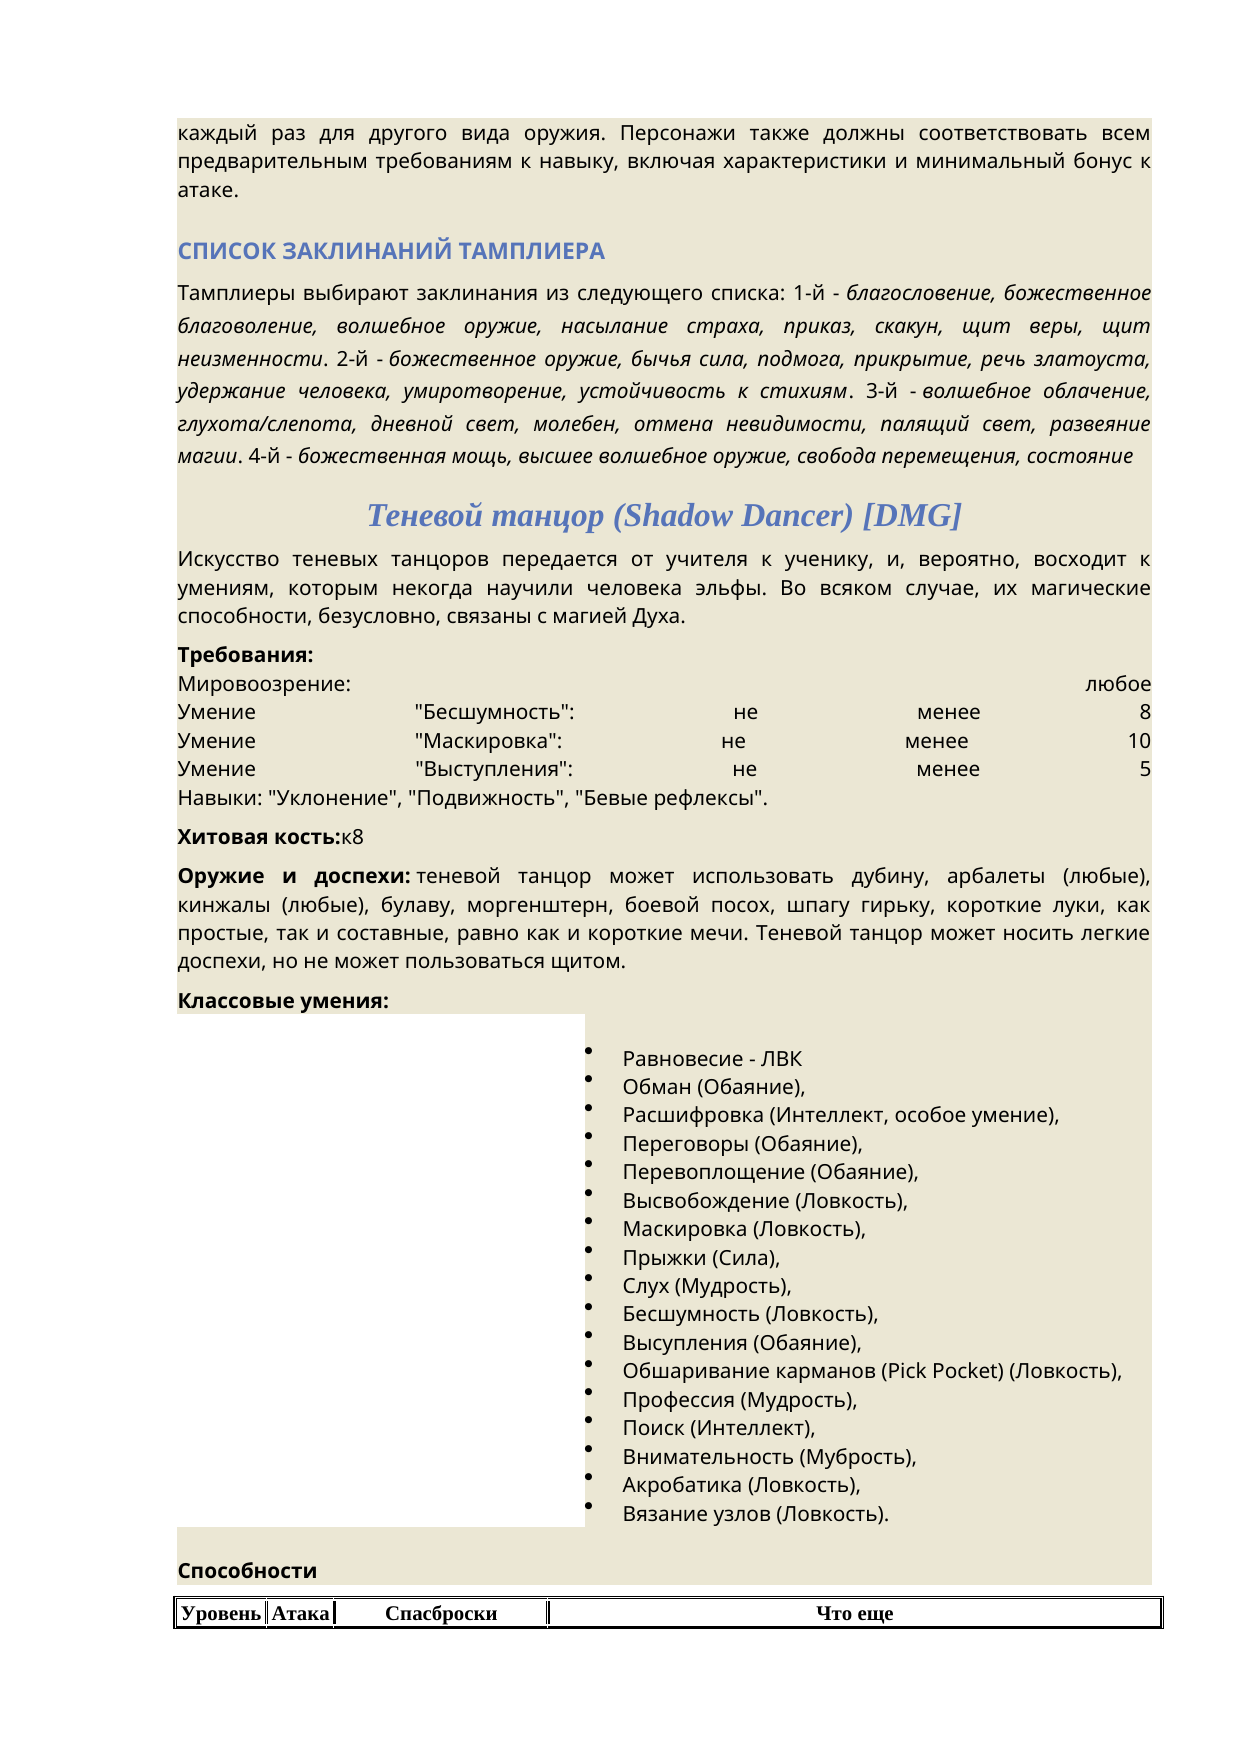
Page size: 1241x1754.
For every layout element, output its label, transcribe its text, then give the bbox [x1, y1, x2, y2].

list Поиск (Интеллект), [585, 1413, 1152, 1442]
list Высвобождение (Ловкость), [585, 1186, 1152, 1214]
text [177, 118, 1152, 203]
list Прыжки (Сила), [585, 1243, 1152, 1271]
list Вязание узлов (Ловкость). [585, 1499, 1152, 1527]
text Оружие и доспехи: теневой танцор может использовать дубину, арбалеты (любые), кинжалы (любые), булаву, моргенштерн, боевой посох, шпагу гирьку, короткие луки, как простые, так и составные, равно как и короткие мечи. Теневой танцор может носить легкие доспехи, но не может пользоваться щитом. [177, 861, 1152, 975]
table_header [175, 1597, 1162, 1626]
list Перевоплощение (Обаяние), [585, 1157, 1152, 1186]
list Бесшумность (Ловкость), [585, 1299, 1152, 1328]
list Внимательность (Мубрость), [585, 1442, 1152, 1470]
list Маскировка (Ловкость), [585, 1214, 1152, 1243]
text Тамплиеры выбирают заклинания из следующего списка: 1-й - благословение, божественное благоволение, волшебное оружие, насылание страха, приказ, скакун, щит веры, щит неизменности. 2-й - божественное оружие, бычья сила, подмога, прикрытие, речь златоуста, удержание человека, умиротворение, устойчивость к стихиям. 3-й - волшебное облачение, глухота/слепота, дневной свет, молебен, отмена невидимости, палящий свет, развеяние магии. 4-й - божественная мощь, высшее волшебное оружие, свобода перемещения, состояние [177, 278, 1152, 470]
text Хитовая кость:к8 [177, 822, 1152, 850]
list Равновесие - ЛВК [585, 1044, 1152, 1072]
subtitle СПИСОК ЗАКЛИНАНИЙ ТАМПЛИЕРА [177, 235, 1152, 266]
list Обшаривание карманов (Pick Pocket) (Ловкость), [585, 1356, 1152, 1385]
list Высупления (Обаяние), [585, 1328, 1152, 1356]
text Способности [177, 1556, 1152, 1585]
list Профессия (Мудрость), [585, 1385, 1152, 1413]
list Переговоры (Обаяние), [585, 1129, 1152, 1157]
text Классовые умения: [177, 986, 1152, 1014]
list Слух (Мудрость), [585, 1271, 1152, 1299]
text Искусство теневых танцоров передается от учителя к ученику, и, вероятно, восходит к умениям, которым некогда научили человека эльфы. Во всяком случае, их магические способности, безусловно, связаны с магией Духа. [177, 544, 1152, 629]
list Акробатика (Ловкость), [585, 1470, 1152, 1499]
list Расшифровка (Интеллект, особое умение), [585, 1101, 1152, 1129]
text Теневой танцор (Shadow Dancer) [DMG] [177, 495, 1152, 533]
text Требования: Мировоозрение: любое Умение "Бесшумность": не менее 8 Умение "Маскировка": не менее 10 Умение "Выступления": не менее 5 Навыки: "Уклонение", "Подвижность", "Бевые рефлексы". [177, 640, 1152, 811]
list Обман (Обаяние), [585, 1072, 1152, 1101]
